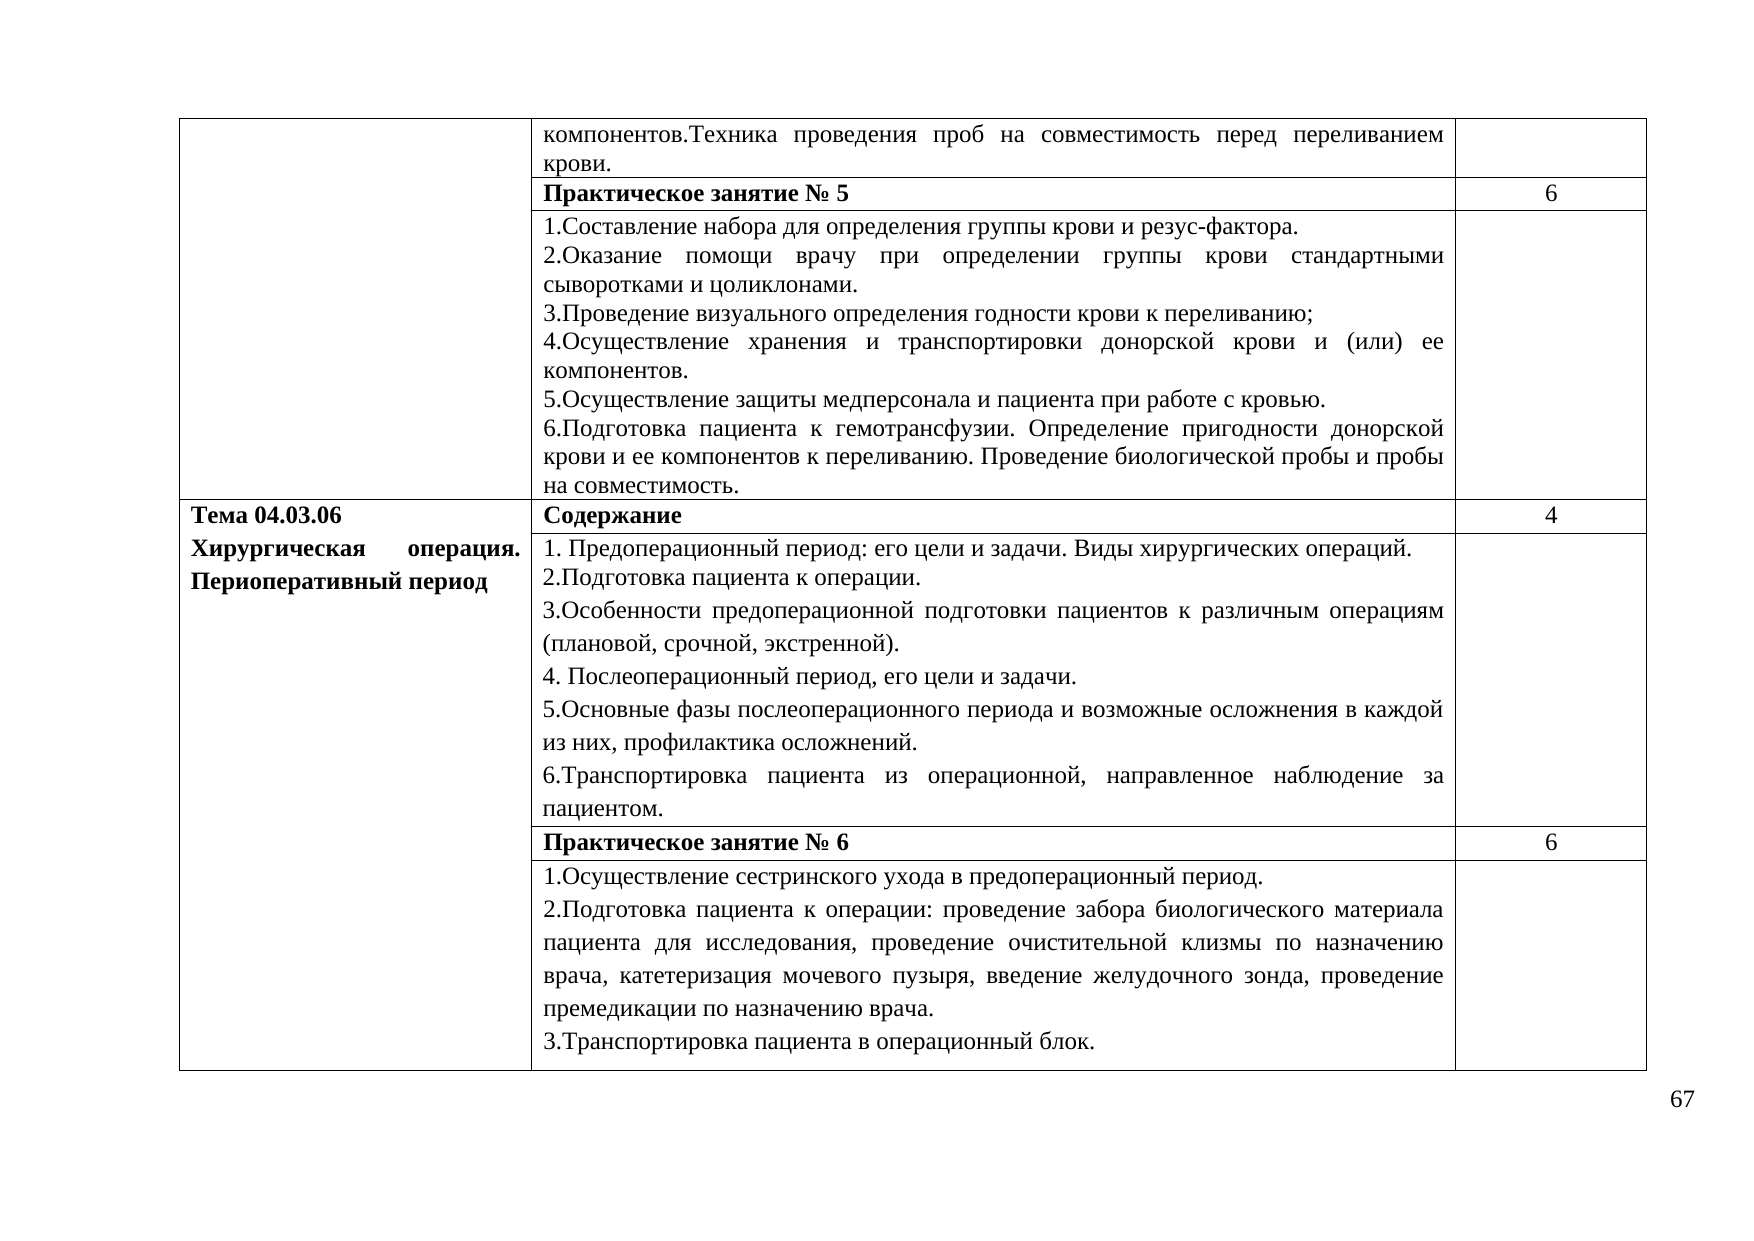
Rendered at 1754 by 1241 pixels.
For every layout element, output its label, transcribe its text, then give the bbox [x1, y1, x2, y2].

table_cell 1. Предоперационный период: его цели и задачи. Виды хирургических операций. 2.Подготовка пациента к операции. 3.Особенности предоперационной подготовки пациентов к различным операциям (плановой, срочной, экстренной). 4. Послеоперационный период, его цели и задачи. 5.Основные фазы послеоперационного периода и возможные осложнения в каждой из них, профилактика осложнений. 6.Транспортировка пациента из операционной, направленное наблюдение за пациентом. [532, 534, 1455, 826]
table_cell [532, 861, 1455, 1070]
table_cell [532, 119, 1455, 177]
table_cell Практическое занятие № 6 [532, 827, 1455, 860]
table_cell Практическое занятие № 5 [532, 178, 1455, 210]
table_cell [1456, 211, 1646, 499]
table_cell Тема 04.03.06 Хирургическая операция. Периоперативный период [180, 500, 531, 1070]
table_cell 6 [1456, 827, 1646, 860]
table_cell 1.Составление набора для определения группы крови и резус-фактора. 2.Оказание помощи врачу при определении группы крови стандартными сыворотками и цоликлонами. 3.Проведение визуального определения годности крови к переливанию; 4.Осуществление хранения и транспортировки донорской крови и (или) ее компонентов. 5.Осуществление защиты медперсонала и пациента при работе с кровью. 6.Подготовка пациента к гемотрансфузии. Определение пригодности донорской крови и ее компонентов к переливанию. Проведение биологической пробы и пробы на совместимость. [532, 211, 1455, 499]
table_cell [1456, 861, 1646, 1070]
table_cell [1456, 119, 1646, 177]
table_cell 4 [1456, 500, 1646, 532]
table_cell Содержание [532, 500, 1455, 532]
table_cell 6 [1456, 178, 1646, 210]
table_cell [1456, 534, 1646, 826]
